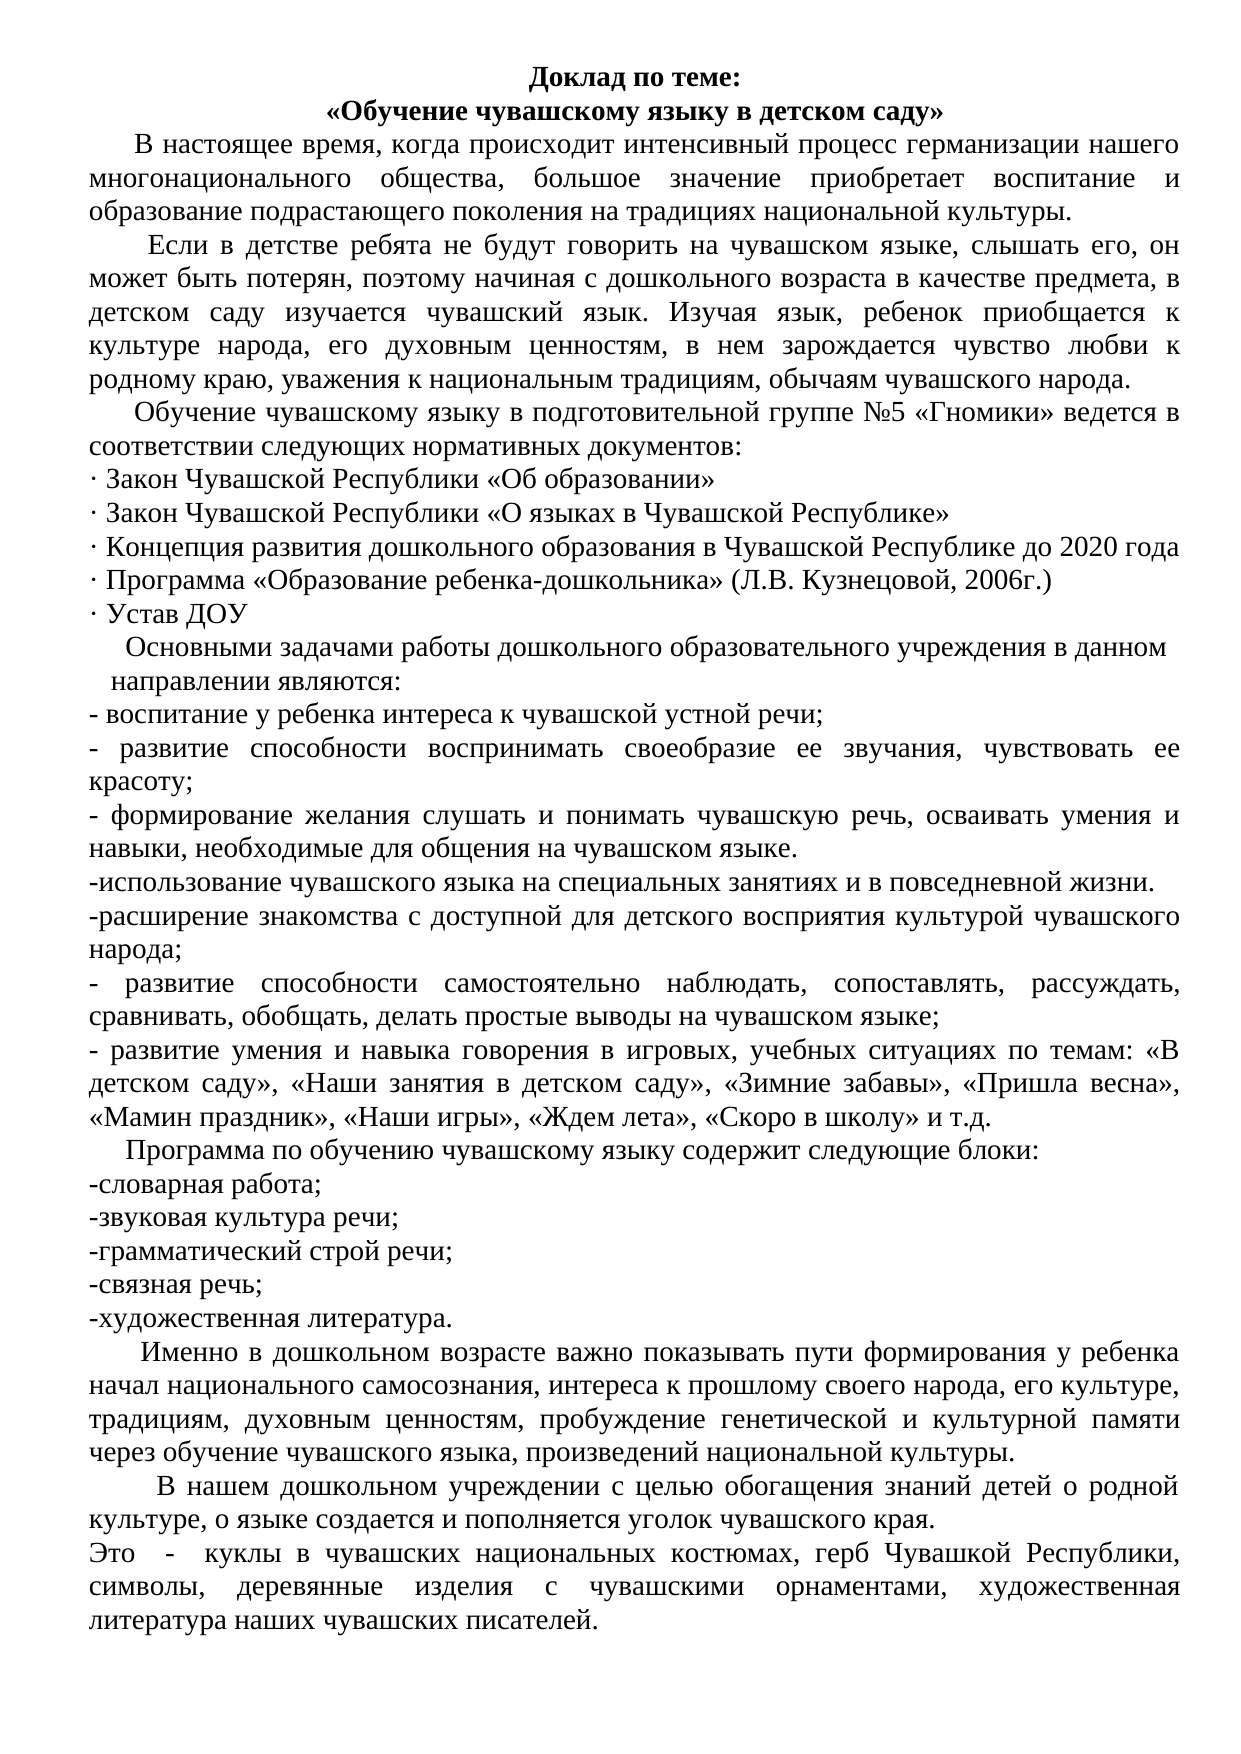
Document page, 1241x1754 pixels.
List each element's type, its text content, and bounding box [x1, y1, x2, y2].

text - развитие способности самостоятельно наблюдать, сопоставлять, рассуждать, сравнивать, обобщать, делать простые выводы на чувашском языке; [89, 965, 1181, 1032]
text В настоящее время, когда происходит интенсивный процесс германизации нашего многонационального общества, большое значение приобретает воспитание и образование подрастающего поколения на традициях национальной культуры. [89, 126, 1181, 227]
text -словарная работа; [89, 1166, 1181, 1199]
text В нашем дошкольном учреждении с целью обогащения знаний детей о родной культуре, о языке создается и пополняется уголок чувашского края. [89, 1468, 1181, 1535]
text -использование чувашского языка на специальных занятиях и в повседневной жизни. [89, 864, 1181, 898]
text · Устав ДОУ [89, 596, 1181, 629]
text · Концепция развития дошкольного образования в Чувашской Республике до 2020 года [89, 529, 1181, 562]
text Это - куклы в чувашских национальных костюмах, герб Чувашкой Республики, символы, деревянные изделия с чувашскими орнаментами, художественная литература наших чувашских писателей. [89, 1535, 1181, 1636]
text -расширение знакомства с доступной для детского восприятия культурой чувашского народа; [89, 898, 1181, 965]
text Именно в дошкольном возрасте важно показывать пути формирования у ребенка начал национального самосознания, интереса к прошлому своего народа, его культуре, традициям, духовным ценностям, пробуждение генетической и культурной памяти через обучение чувашского языка, произведений национальной культуры. [89, 1334, 1181, 1468]
text Если в детстве ребята не будут говорить на чувашском языке, слышать его, он может быть потерян, поэтому начиная с дошкольного возраста в качестве предмета, в детском саду изучается чувашский язык. Изучая язык, ребенок приобщается к культуре народа, его духовным ценностям, в нем зарождается чувство любви к родному краю, уважения к национальным традициям, обычаям чувашского народа. [89, 227, 1181, 394]
text · Закон Чувашской Республики «Об образовании» [89, 462, 1181, 495]
text - воспитание у ребенка интереса к чувашской устной речи; [89, 696, 1181, 730]
text направлении являются: [89, 663, 1181, 696]
text - развитие умения и навыка говорения в игровых, учебных ситуациях по темам: «В детском саду», «Наши занятия в детском саду», «Зимние забавы», «Пришла весна», «Мамин праздник», «Наши игры», «Ждем лета», «Скоро в школу» и т.д. [89, 1032, 1181, 1132]
text «Обучение чувашскому языку в детском саду» [89, 93, 1181, 126]
text Программа по обучению чувашскому языку содержит следующие блоки: [89, 1132, 1181, 1166]
text Основными задачами работы дошкольного образовательного учреждения в данном [89, 629, 1181, 663]
text - развитие способности воспринимать своеобразие ее звучания, чувствовать ее красоту; [89, 730, 1181, 797]
text -звуковая культура речи; [89, 1199, 1181, 1233]
text -связная речь; [89, 1267, 1181, 1300]
text -грамматический строй речи; [89, 1233, 1181, 1267]
text · Программа «Образование ребенка-дошкольника» (Л.В. Кузнецовой, 2006г.) [89, 562, 1181, 596]
text -художественная литература. [89, 1300, 1181, 1334]
text - формирование желания слушать и понимать чувашскую речь, осваивать умения и навыки, необходимые для общения на чувашском языке. [89, 797, 1181, 864]
text · Закон Чувашской Республики «О языках в Чувашской Республике» [89, 495, 1181, 529]
text Доклад по теме: [89, 59, 1181, 93]
text Обучение чувашскому языку в подготовительной группе №5 «Гномики» ведется в соответствии следующих нормативных документов: [89, 394, 1181, 462]
